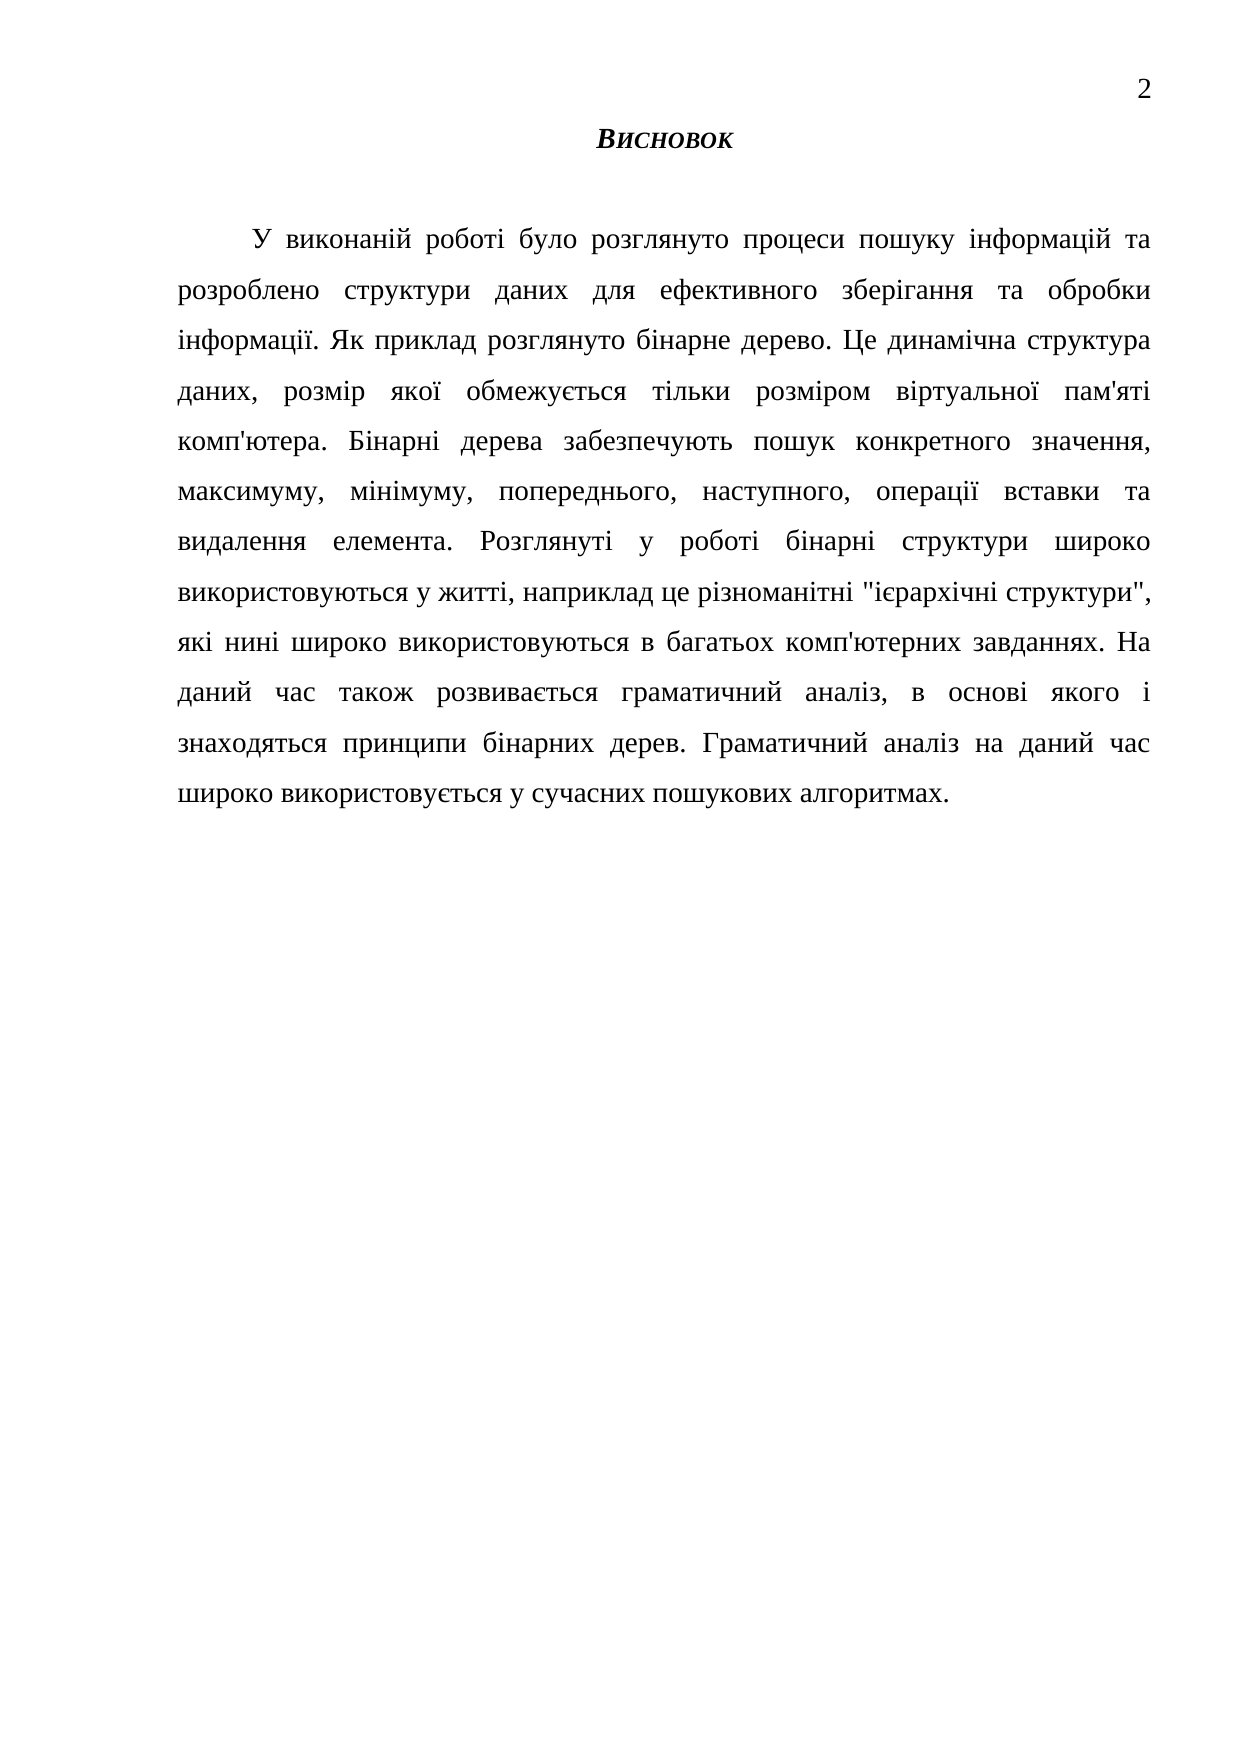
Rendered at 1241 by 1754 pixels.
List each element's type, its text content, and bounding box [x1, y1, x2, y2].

text У виконаній роботі було розглянуто процеси пошуку інформацій та розроблено структури даних для ефективного зберігання та обробки інформації. Як приклад розглянуто бінарне дерево. Це динамічна структура даних, розмір якої обмежується тільки розміром віртуальної пам'яті комп'ютера. Бінарні дерева забезпечують пошук конкретного значення, максимуму, мінімуму, попереднього, наступного, операції вставки та видалення елемента. Розглянуті у роботі бінарні структури широко використовуються у житті, наприклад це різноманітні "ієрархічні структури", які нині широко використовуються в багатьох комп'ютерних завданнях. На даний час також розвивається граматичний аналіз, в основі якого і знаходяться принципи бінарних дерев. Граматичний аналіз на даний час широко використовується у сучасних пошукових алгоритмах. [177, 222, 1152, 809]
subtitle Висновок [177, 121, 1152, 154]
